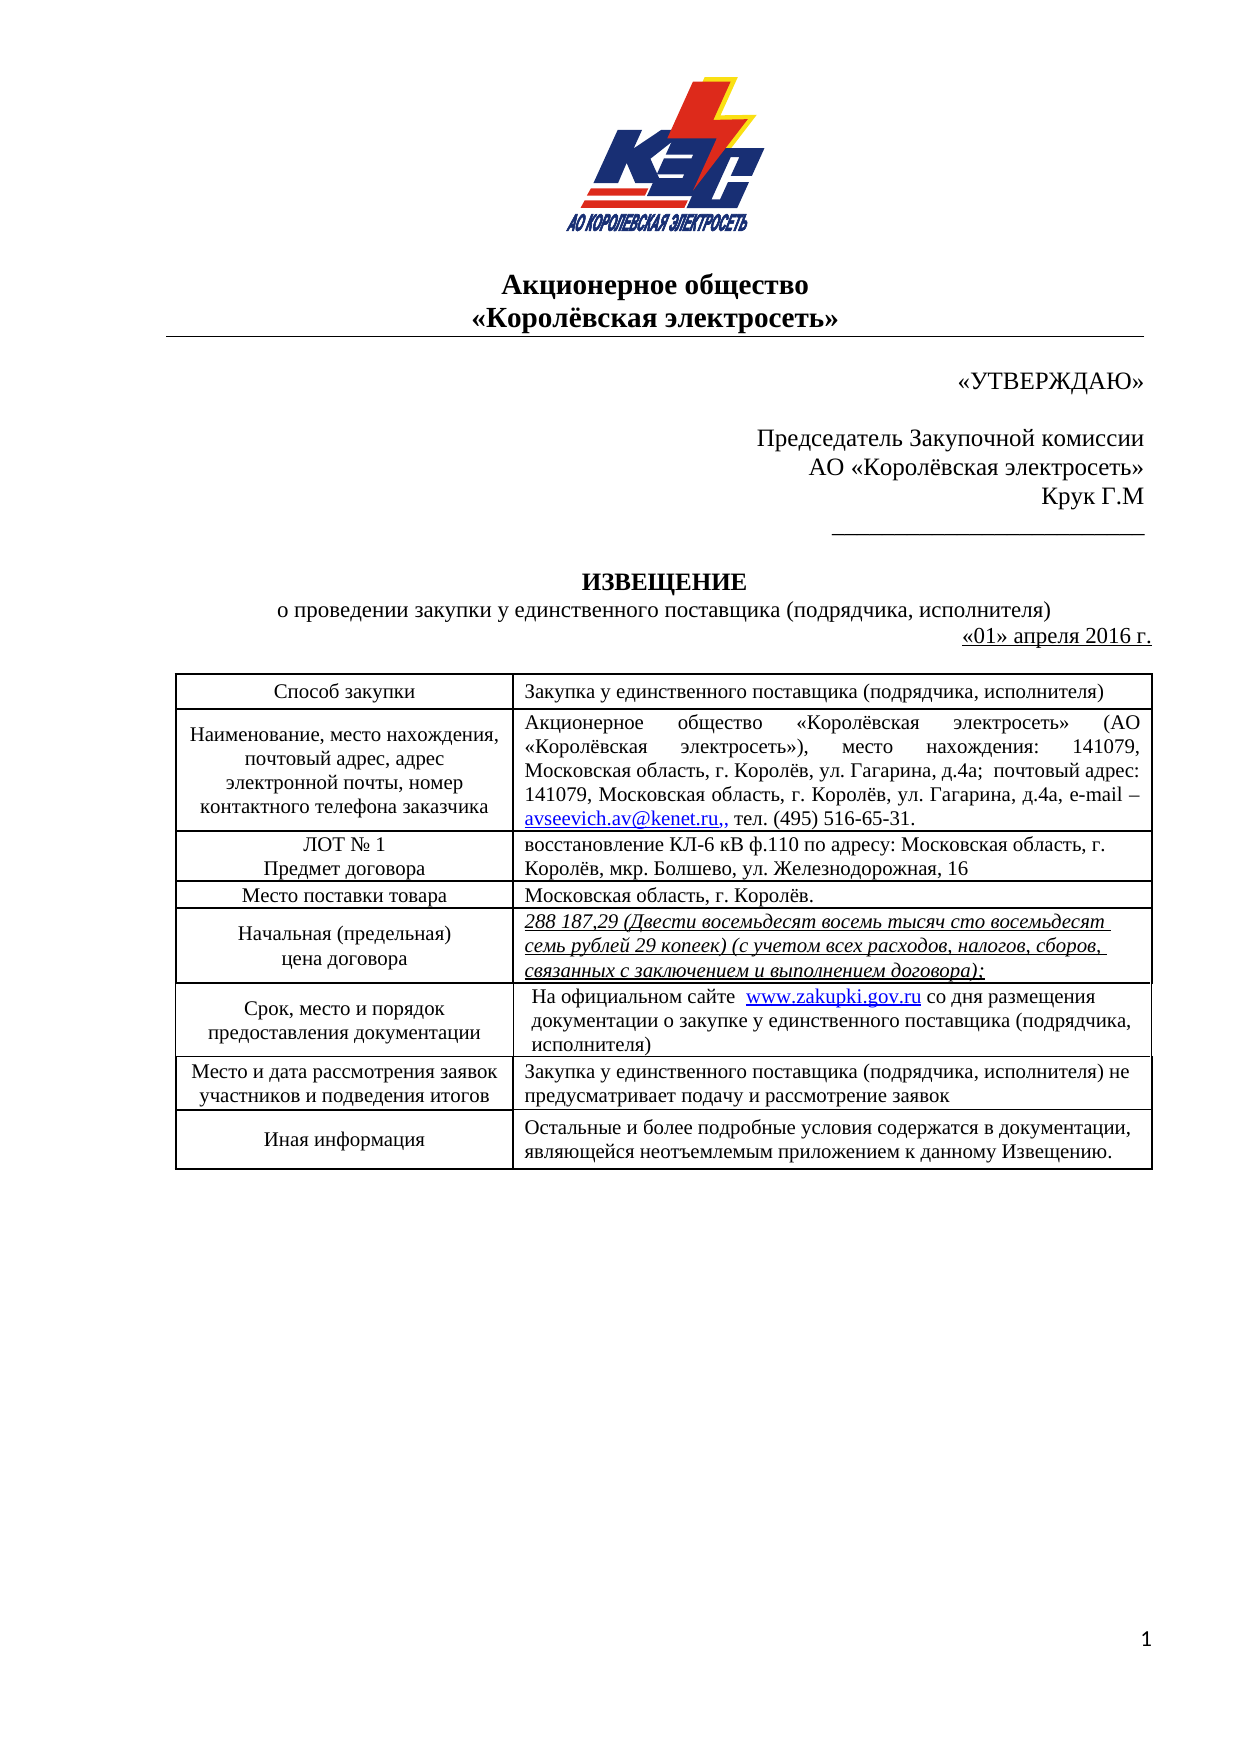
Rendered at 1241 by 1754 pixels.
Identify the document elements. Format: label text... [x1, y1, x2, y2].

table_cell Иная информация [177, 1111, 512, 1167]
table_cell Место поставки товара [177, 882, 512, 907]
table_cell Наименование, место нахождения, почтовый адрес, адрес электронной почты, номер контактного телефона заказчика [177, 710, 512, 830]
table_cell Срок, место и порядок предоставления документации [176, 984, 513, 1056]
table_cell На официальном сайте www.zakupki.gov.ru со дня размещения документации о закупке у единственного поставщика (подрядчика, исполнителя) [514, 982, 1151, 1056]
table_cell Акционерное общество «Королёвская электросеть» (АО «Королёвская электросеть»), место нахождения: 141079, Московская область, г. Королёв, ул. Гагарина, д.4а; почтовый адрес: 141079, Московская область, г. Королёв, ул. Гагарина, д.4а, e-mail – avseevich.av@kenet.ru,, тел. (495) 516-65-31. [514, 710, 1151, 830]
text «01» апреля 2016 г. [177, 622, 1152, 648]
text «УТВЕРЖДАЮ» [166, 366, 1144, 394]
subtitle о проведении закупки у единственного поставщика (подрядчика, исполнителя) [177, 596, 1152, 622]
table_cell восстановление КЛ-6 кВ ф.110 по адресу: Московская область, г. Королёв, мкр. Болшево, ул. Железнодорожная, 16 [514, 832, 1151, 880]
table_cell Начальная (предельная) цена договора [177, 909, 512, 982]
text Крук Г.М [166, 481, 1144, 509]
table_cell Место и дата рассмотрения заявок участников и подведения итогов [177, 1057, 512, 1109]
table_cell Остальные и более подробные условия содержатся в документации, являющейся неотъемлемым приложением к данному Извещению. [514, 1110, 1151, 1167]
text Акционерное общество [166, 267, 1144, 300]
table_cell 288 187,29 (Двести восемьдесят восемь тысяч сто восемьдесят семь рублей 29 копеек) (с учетом всех расходов, налогов, сборов, связанных с заключением и выполнением договора); [514, 909, 1151, 982]
text АО «Королёвская электросеть» [166, 452, 1144, 481]
text «Королёвская электросеть» [166, 300, 1144, 336]
table_cell Закупка у единственного поставщика (подрядчика, исполнителя) не предусматривает подачу и рассмотрение заявок [514, 1056, 1151, 1109]
table_cell Московская область, г. Королёв. [514, 882, 1151, 907]
text Председатель Закупочной комиссии [166, 423, 1144, 452]
table_header Закупка у единственного поставщика (подрядчика, исполнителя) [514, 675, 1151, 707]
table_cell ЛОТ № 1 Предмет договора [177, 832, 512, 880]
subtitle ИЗВЕЩЕНИЕ [177, 567, 1152, 596]
table_header Способ закупки [177, 675, 512, 707]
text _________________________ [166, 509, 1144, 538]
